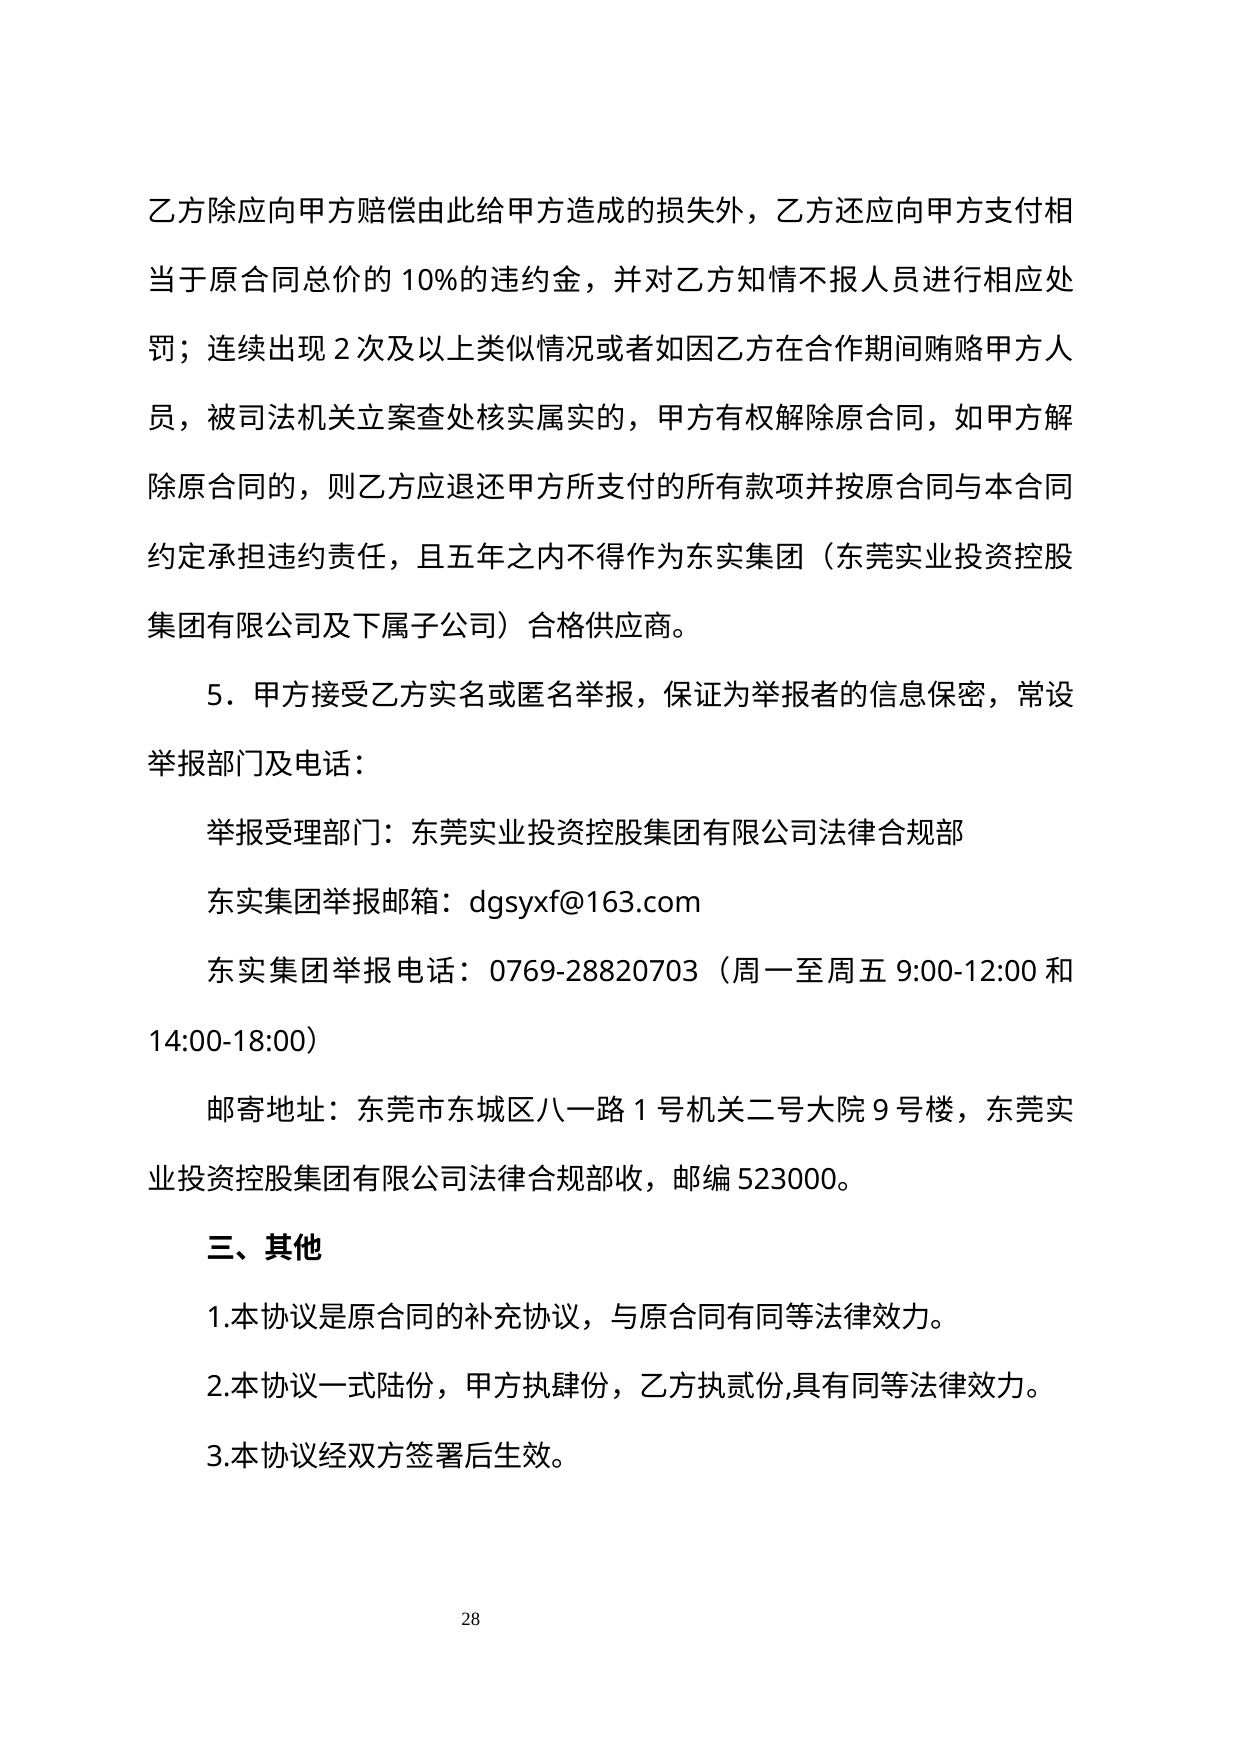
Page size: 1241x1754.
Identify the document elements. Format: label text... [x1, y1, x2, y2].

text 5．甲方接受乙方实名或匿名举报，保证为举报者的信息保密，常设举报部门及电话： [148, 658, 1075, 796]
text 三、其他 [148, 1211, 1075, 1281]
text 东实集团举报电话：0769-28820703（周一至周五9:00-12:00和14:00-18:00） [148, 935, 1075, 1073]
text 2.本协议一式陆份，甲方执肆份，乙方执贰份,具有同等法律效力。 [148, 1350, 1075, 1419]
text 邮寄地址：东莞市东城区八一路1号机关二号大院9号楼，东莞实业投资控股集团有限公司法律合规部收，邮编523000。 [148, 1073, 1075, 1211]
text 1.本协议是原合同的补充协议，与原合同有同等法律效力。 [148, 1281, 1075, 1350]
text 举报受理部门：东莞实业投资控股集团有限公司法律合规部 [148, 796, 1075, 866]
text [148, 174, 1075, 658]
text 东实集团举报邮箱：dgsyxf@163.com [148, 866, 1075, 935]
text 3.本协议经双方签署后生效。 [148, 1419, 1075, 1488]
